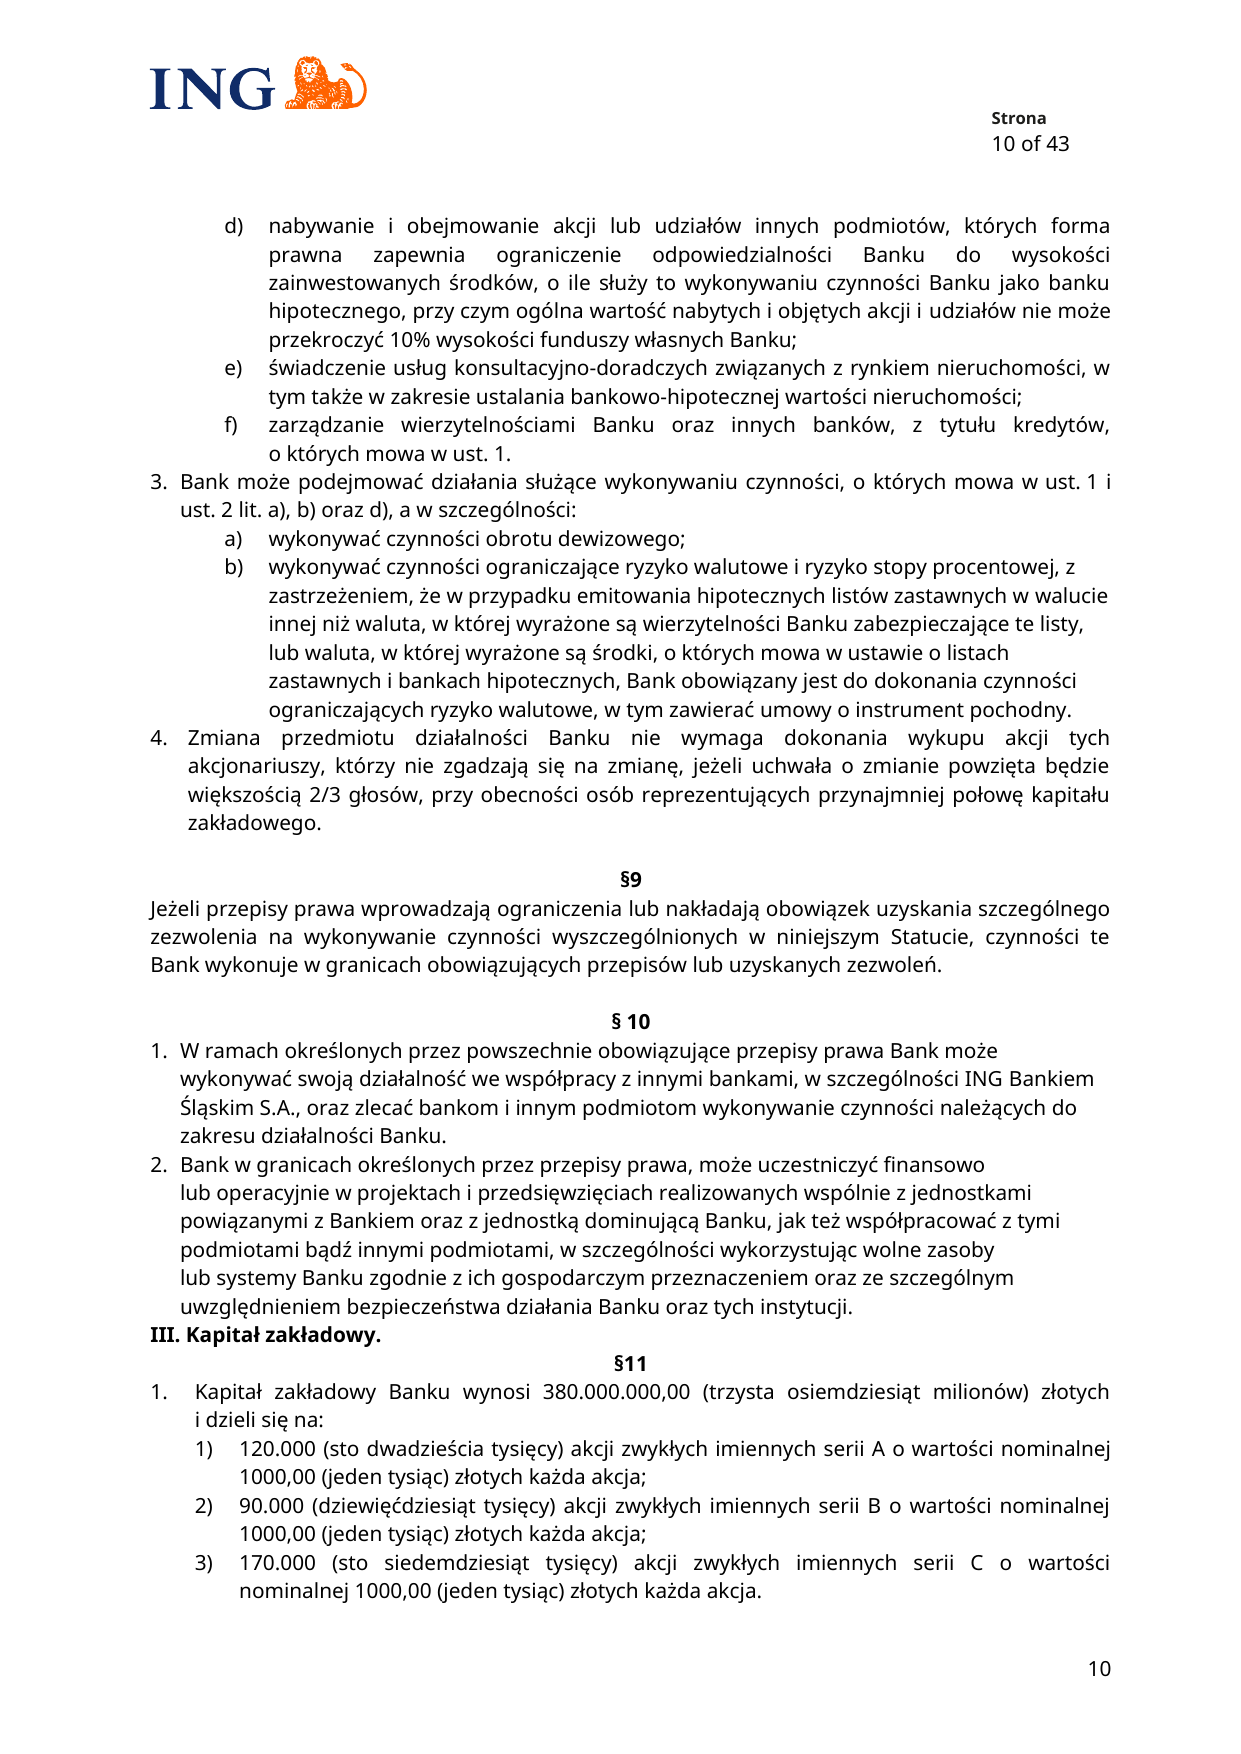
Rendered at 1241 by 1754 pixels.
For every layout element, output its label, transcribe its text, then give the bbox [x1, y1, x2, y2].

text f) zarządzanie wierzytelnościami Banku oraz innych banków, z tytułu kredytów, o których mowa w ust. 1. [224, 410, 1111, 467]
text §11 [150, 1349, 1111, 1377]
list 170.000 (sto siedemdziesiąt tysięcy) akcji zwykłych imiennych serii C o wartości nominalnej 1000,00 (jeden tysiąc) złotych każda akcja. [194, 1548, 1111, 1605]
list 90.000 (dziewięćdziesiąt tysięcy) akcji zwykłych imiennych serii B o wartości nominalnej 1000,00 (jeden tysiąc) złotych każda akcja; [194, 1491, 1111, 1548]
text § 10 [150, 1007, 1111, 1036]
list Bank może podejmować działania służące wykonywaniu czynności, o których mowa w ust. 1 i ust. 2 lit. a), b) oraz d), a w szczególności: [150, 467, 1111, 524]
text e) świadczenie usług konsultacyjno-doradczych związanych z rynkiem nieruchomości, w tym także w zakresie ustalania bankowo-hipotecznej wartości nieruchomości; [224, 353, 1111, 410]
text b) wykonywać czynności ograniczające ryzyko walutowe i ryzyko stopy procentowej, z zastrzeżeniem, że w przypadku emitowania hipotecznych listów zastawnych w walucie innej niż waluta, w której wyrażone są wierzytelności Banku zabezpieczające te listy, lub waluta, w której wyrażone są środki, o których mowa w ustawie o listach zastawnych i bankach hipotecznych, Bank obowiązany jest do dokonania czynności ograniczających ryzyko walutowe, w tym zawierać umowy o instrument pochodny. [224, 552, 1111, 723]
text Jeżeli przepisy prawa wprowadzają ograniczenia lub nakładają obowiązek uzyskania szczególnego zezwolenia na wykonywanie czynności wyszczególnionych w niniejszym Statucie, czynności te Bank wykonuje w granicach obowiązujących przepisów lub uzyskanych zezwoleń. [150, 894, 1111, 979]
text a) wykonywać czynności obrotu dewizowego; [224, 524, 1111, 552]
text d) nabywanie i obejmowanie akcji lub udziałów innych podmiotów, których forma prawna zapewnia ograniczenie odpowiedzialności Banku do wysokości zainwestowanych środków, o ile służy to wykonywaniu czynności Banku jako banku hipotecznego, przy czym ogólna wartość nabytych i objętych akcji i udziałów nie może przekroczyć 10% wysokości funduszy własnych Banku; [224, 211, 1111, 353]
list 120.000 (sto dwadzieścia tysięcy) akcji zwykłych imiennych serii A o wartości nominalnej 1000,00 (jeden tysiąc) złotych każda akcja; [194, 1434, 1111, 1491]
list Kapitał zakładowy Banku wynosi 380.000.000,00 (trzysta osiemdziesiąt milionów) złotych i dzieli się na: [150, 1377, 1111, 1434]
text III. Kapitał zakładowy. [150, 1320, 1111, 1349]
text 1. W ramach określonych przez powszechnie obowiązujące przepisy prawa Bank może wykonywać swoją działalność we współpracy z innymi bankami, w szczególności ING Bankiem Śląskim S.A., oraz zlecać bankom i innym podmiotom wykonywanie czynności należących do zakresu działalności Banku. [150, 1036, 1111, 1150]
list Zmiana przedmiotu działalności Banku nie wymaga dokonania wykupu akcji tych akcjonariuszy, którzy nie zgadzają się na zmianę, jeżeli uchwała o zmianie powzięta będzie większością 2/3 głosów, przy obecności osób reprezentujących przynajmniej połowę kapitału zakładowego. [150, 723, 1111, 837]
text §9 [150, 865, 1111, 894]
text 2. Bank w granicach określonych przez przepisy prawa, może uczestniczyć finansowo lub operacyjnie w projektach i przedsięwzięciach realizowanych wspólnie z jednostkami powiązanymi z Bankiem oraz z jednostką dominującą Banku, jak też współpracować z tymi podmiotami bądź innymi podmiotami, w szczególności wykorzystując wolne zasoby lub systemy Banku zgodnie z ich gospodarczym przeznaczeniem oraz ze szczególnym uwzględnieniem bezpieczeństwa działania Banku oraz tych instytucji. [150, 1150, 1111, 1320]
